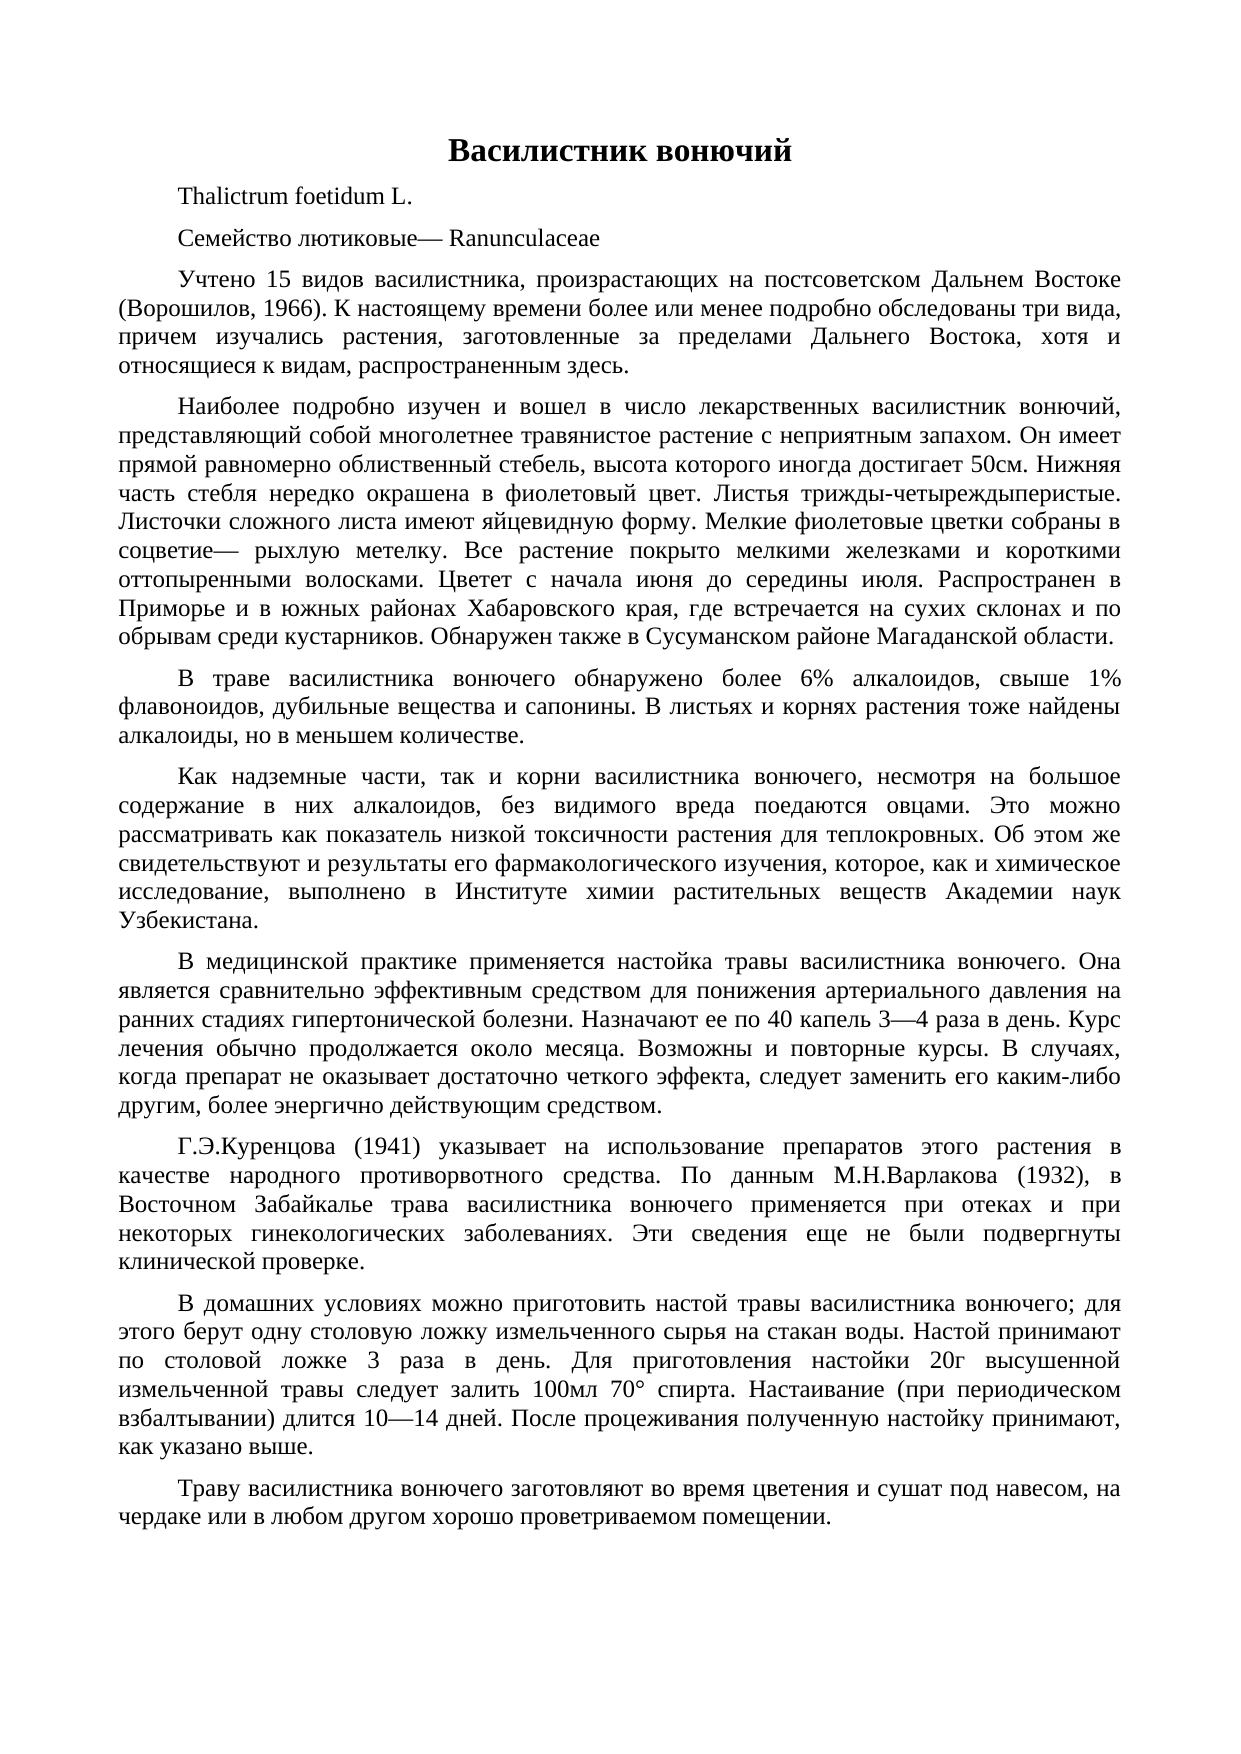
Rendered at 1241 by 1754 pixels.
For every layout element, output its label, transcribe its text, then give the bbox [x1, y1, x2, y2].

text В медицинской практике применяется настойка травы василистника вонючего. Она является сравнительно эффективным средством для понижения артериального давления на ранних стадиях гипертонической болезни. Назначают ее по 40 капель 3—4 раза в день. Курс лечения обычно продолжается около месяца. Возможны и повторные курсы. В случаях, когда препарат не оказывает достаточно четкого эффекта, следует заменить его каким-либо другим, более энергично действующим средством. [118, 946, 1122, 1119]
text Василистник вонючий [118, 131, 1122, 169]
text Учтено 15 видов василистника, произрастающих на постсоветском Дальнем Востоке (Ворошилов, 1966). К настоящему времени более или менее подробно обследованы три вида, причем изучались растения, заготовленные за пределами Дальнего Востока, хотя и относящиеся к видам, распространенным здесь. [118, 264, 1122, 379]
text Как надземные части, так и корни василистника вонючего, несмотря на большое содержание в них алкалоидов, без видимого вреда поедаются овцами. Это можно рассматривать как показатель низкой токсичности растения для теплокровных. Об этом же свидетельствуют и результаты его фармакологического изучения, которое, как и химическое исследование, выполнено в Институте химии растительных веществ Академии наук Узбекистана. [118, 761, 1122, 934]
text Thalictrum foetidum L. [118, 181, 1122, 210]
text В траве василистника вонючего обнаружено более 6% алкалоидов, свыше 1% флавоноидов, дубильные вещества и сапонины. В листьях и корнях растения тоже найдены алкалоиды, но в меньшем количестве. [118, 663, 1122, 749]
text Семейство лютиковые— Ranunculaceae [118, 223, 1122, 251]
text Траву василистника вонючего заготовляют во время цветения и сушат под навесом, на чердаке или в любом другом хорошо проветриваемом помещении. [118, 1473, 1122, 1530]
text В домашних условиях можно приготовить настой травы василистника вонючего; для этого берут одну столовую ложку измельченного сырья на стакан воды. Настой принимают по столовой ложке 3 раза в день. Для приготовления настойки 20г высушенной измельченной травы следует залить 100мл 70° спирта. Настаивание (при периодическом взбалтывании) длится 10—14 дней. После процеживания полученную настойку принимают, как указано выше. [118, 1288, 1122, 1460]
text Г.Э.Куренцова (1941) указывает на использование препаратов этого растения в качестве народного противорвотного средства. По данным М.Н.Варлакова (1932), в Восточном Забайкалье трава василистника вонючего применяется при отеках и при некоторых гинекологических заболеваниях. Эти сведения еще не были подвергнуты клинической проверке. [118, 1131, 1122, 1275]
text Наиболее подробно изучен и вошел в число лекарственных василистник вонючий, представляющий собой многолетнее травянистое растение с неприятным запахом. Он имеет прямой равномерно облиственный стебель, высота которого иногда достигает 50см. Нижняя часть стебля нередко окрашена в фиолетовый цвет. Листья трижды-четыреждыперистые. Листочки сложного листа имеют яйцевидную форму. Мелкие фиолетовые цветки собраны в соцветие— рыхлую метелку. Все растение покрыто мелкими железками и короткими оттопыренными волосками. Цветет с начала июня до середины июля. Распространен в Приморье и в южных районах Хабаровского края, где встречается на сухих склонах и по обрывам среди кустарников. Обнаружен также в Сусуманском районе Магаданской области. [118, 391, 1122, 650]
